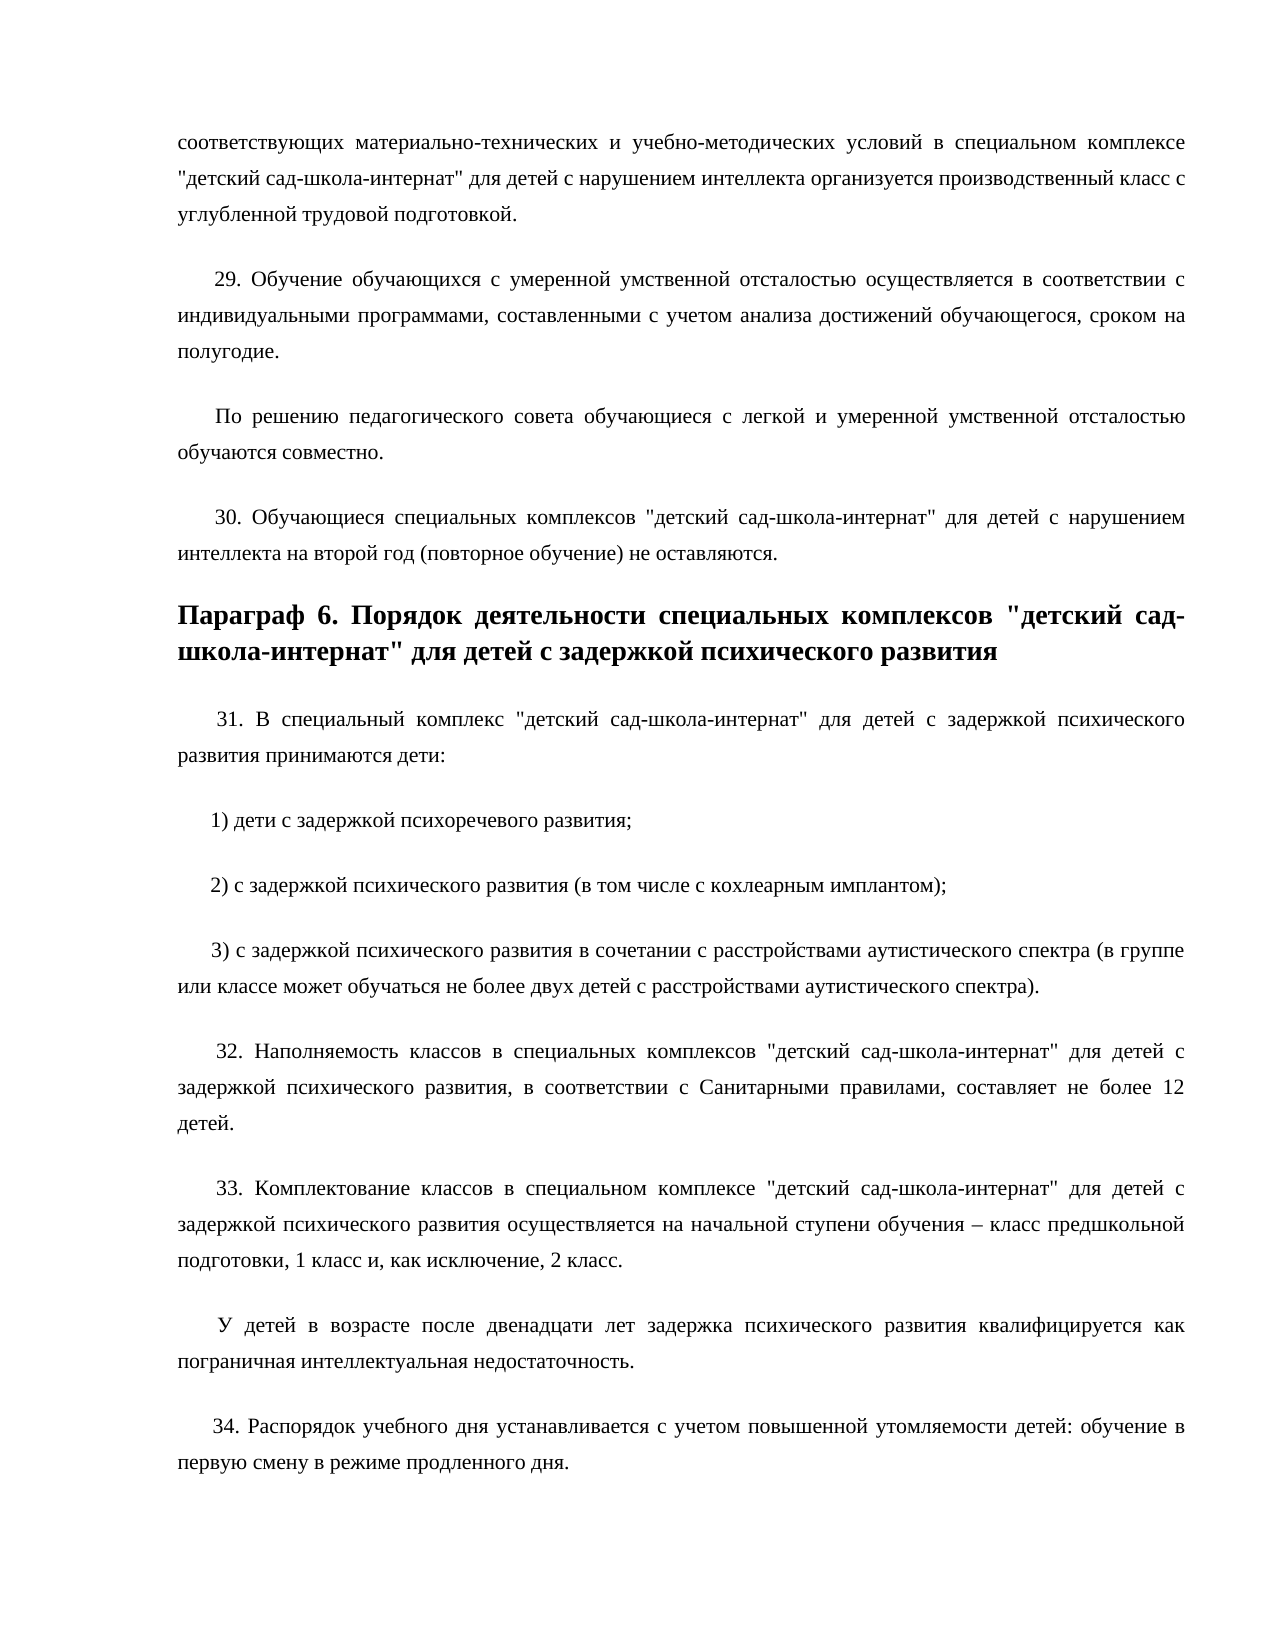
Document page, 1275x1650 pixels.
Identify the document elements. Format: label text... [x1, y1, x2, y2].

text 1) дети с задержкой психоречевого развития; [177, 796, 1186, 832]
text У детей в возрасте после двенадцати лет задержка психического развития квалифицируется как пограничная интеллектуальная недостаточность. [177, 1301, 1186, 1373]
text 2) с задержкой психического развития (в том числе с кохлеарным имплантом); [177, 861, 1186, 897]
text 3) с задержкой психического развития в сочетании с расстройствами аутистического спектра (в группе или классе может обучаться не более двух детей с расстройствами аутистического спектра). [177, 926, 1186, 998]
text 31. В специальный комплекс "детский сад-школа-интернат" для детей с задержкой психического развития принимаются дети: [177, 695, 1186, 767]
text 29. Обучение обучающихся с умеренной умственной отсталостью осуществляется в соответствии с индивидуальными программами, составленными с учетом анализа достижений обучающегося, сроком на полугодие. [177, 255, 1186, 363]
text Параграф 6. Порядок деятельности специальных комплексов "детский сад-школа-интернат" для детей с задержкой психического развития [177, 594, 1186, 666]
text 32. Наполняемость классов в специальных комплексов "детский сад-школа-интернат" для детей с задержкой психического развития, в соответствии с Санитарными правилами, составляет не более 12 детей. [177, 1027, 1186, 1135]
text По решению педагогического совета обучающиеся с легкой и умеренной умственной отсталостью обучаются совместно. [177, 392, 1186, 464]
text 30. Обучающиеся специальных комплексов "детский сад-школа-интернат" для детей с нарушением интеллекта на второй год (повторное обучение) не оставляются. [177, 493, 1186, 565]
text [177, 118, 1186, 226]
text 34. Распорядок учебного дня устанавливается с учетом повышенной утомляемости детей: обучение в первую смену в режиме продленного дня. [177, 1402, 1186, 1474]
text 33. Комплектование классов в специальном комплексе "детский сад-школа-интернат" для детей с задержкой психического развития осуществляется на начальной ступени обучения – класс предшкольной подготовки, 1 класс и, как исключение, 2 класс. [177, 1164, 1186, 1272]
